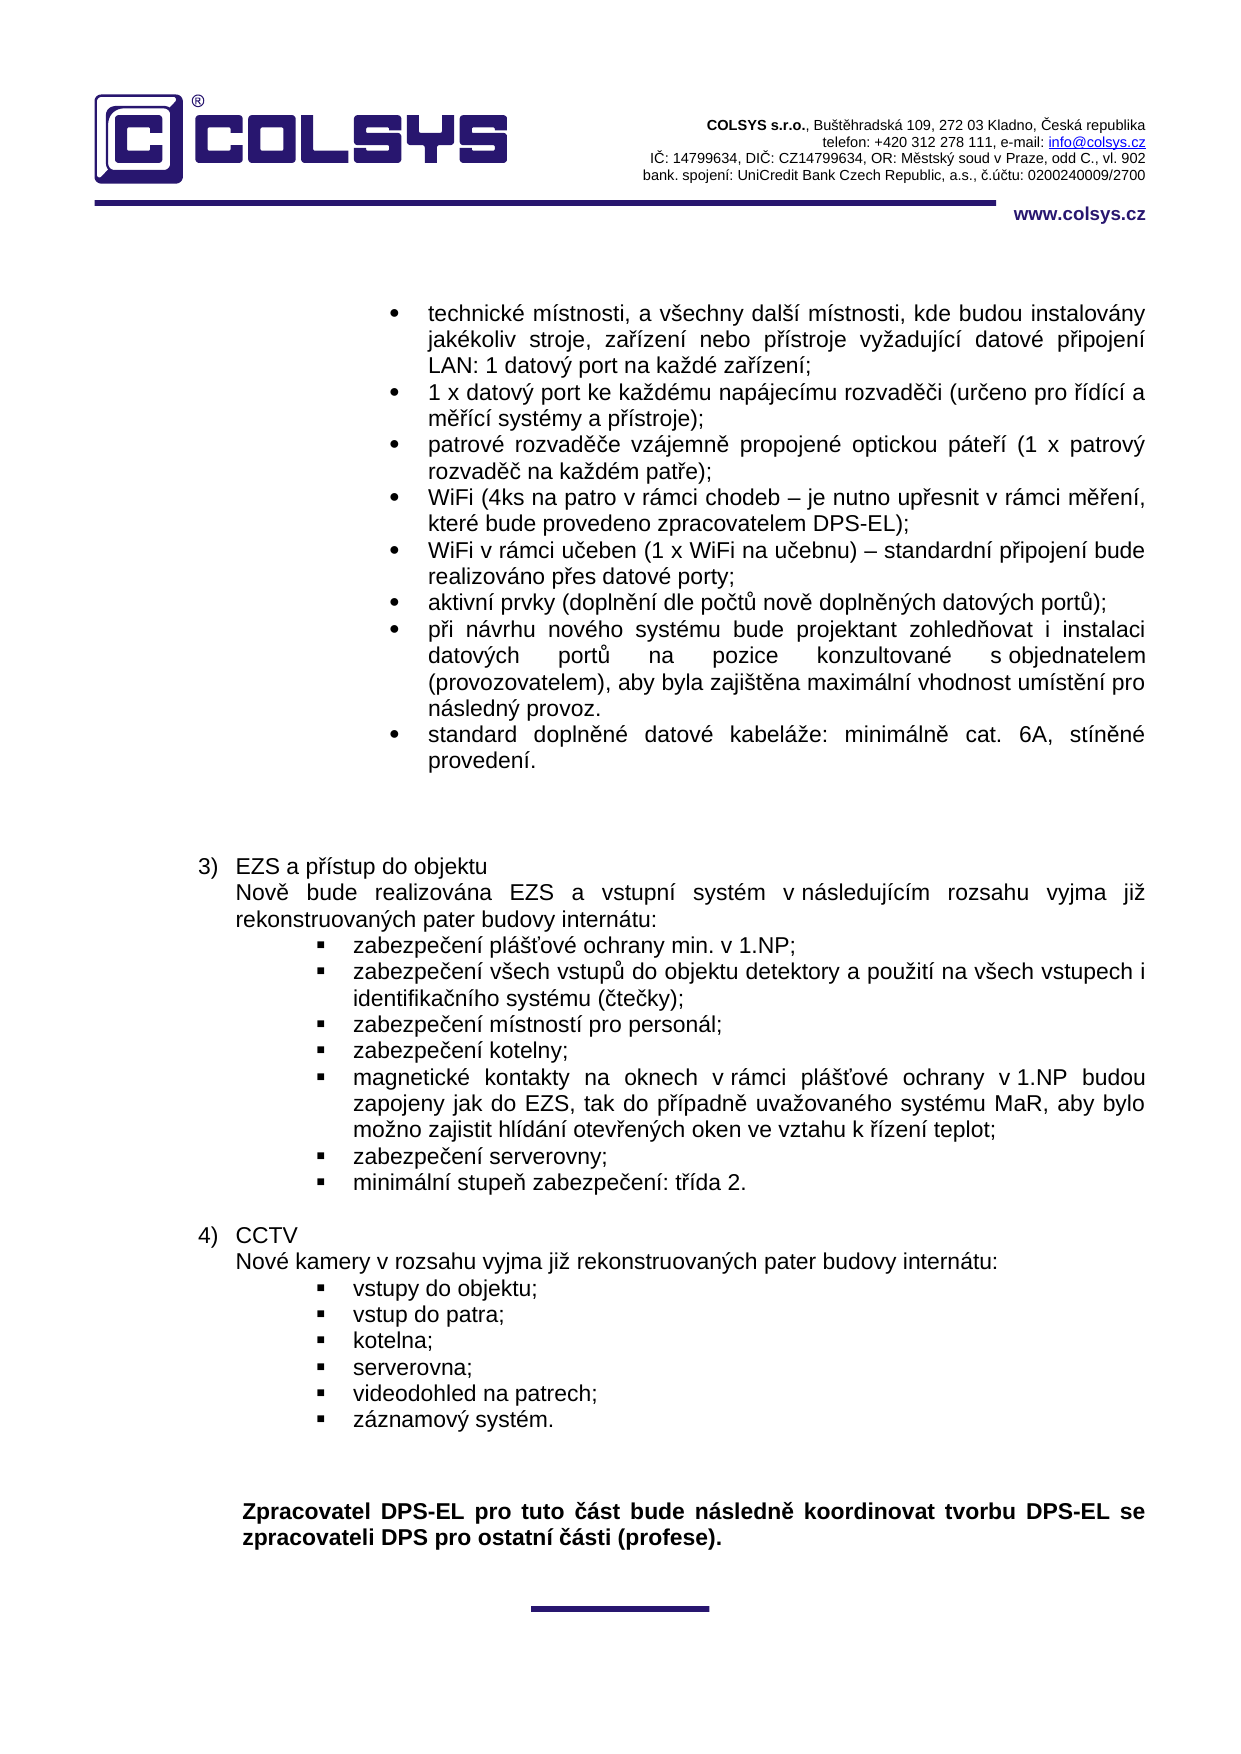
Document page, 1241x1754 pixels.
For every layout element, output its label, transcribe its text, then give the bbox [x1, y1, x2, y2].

list minimální stupeň zabezpečení: třída 2. [315, 1169, 1146, 1196]
list CCTV [198, 1222, 1146, 1248]
list zabezpečení kotelny; [315, 1037, 1146, 1064]
list vstupy do objektu; [315, 1274, 1146, 1301]
text Zpracovatel DPS-EL pro tuto část bude následně koordinovat tvorbu DPS-EL se zpracovateli DPS pro ostatní části (profese). [242, 1498, 1146, 1551]
list EZS a přístup do objektu [198, 853, 1146, 879]
list standard doplněné datové kabeláže: minimálně cat. 6A, stíněné provedení. [390, 721, 1146, 774]
list zabezpečení místností pro personál; [315, 1011, 1146, 1037]
list záznamový systém. [315, 1406, 1146, 1433]
list magnetické kontakty na oknech v rámci plášťové ochrany v 1.NP budou zapojeny jak do EZS, tak do případně uvažovaného systému MaR, aby bylo možno zajistit hlídání otevřených oken ve vztahu k řízení teplot; [315, 1064, 1146, 1143]
list technické místnosti, a všechny další místnosti, kde budou instalovány jakékoliv stroje, zařízení nebo přístroje vyžadující datové připojení LAN: 1 datový port na každé zařízení; [390, 299, 1146, 378]
list zabezpečení serverovny; [315, 1143, 1146, 1169]
text Nově bude realizována EZS a vstupní systém v následujícím rozsahu vyjma již rekonstruovaných pater budovy internátu: [235, 879, 1146, 932]
list patrové rozvaděče vzájemně propojené optickou páteří (1 x patrový rozvaděč na každém patře); [390, 431, 1146, 484]
list videodohled na patrech; [315, 1380, 1146, 1406]
list WiFi (4ks na patro v rámci chodeb – je nutno upřesnit v rámci měření, které bude provedeno zpracovatelem DPS-EL); [390, 484, 1146, 537]
list WiFi v rámci učeben (1 x WiFi na učebnu) – standardní připojení bude realizováno přes datové porty; [390, 537, 1146, 589]
list při návrhu nového systému bude projektant zohledňovat i instalaci datových portů na pozice konzultované s objednatelem (provozovatelem), aby byla zajištěna maximální vhodnost umístění pro následný provoz. [390, 616, 1146, 721]
list kotelna; [315, 1327, 1146, 1354]
list vstup do patra; [315, 1301, 1146, 1327]
list zabezpečení plášťové ochrany min. v 1.NP; [315, 932, 1146, 958]
list serverovna; [315, 1354, 1146, 1380]
list zabezpečení všech vstupů do objektu detektory a použití na všech vstupech i identifikačního systému (čtečky); [315, 958, 1146, 1011]
list aktivní prvky (doplnění dle počtů nově doplněných datových portů); [390, 589, 1146, 616]
list 1 x datový port ke každému napájecímu rozvaděči (určeno pro řídící a měřící systémy a přístroje); [390, 378, 1146, 431]
text Nové kamery v rozsahu vyjma již rekonstruovaných pater budovy internátu: [235, 1248, 1146, 1274]
